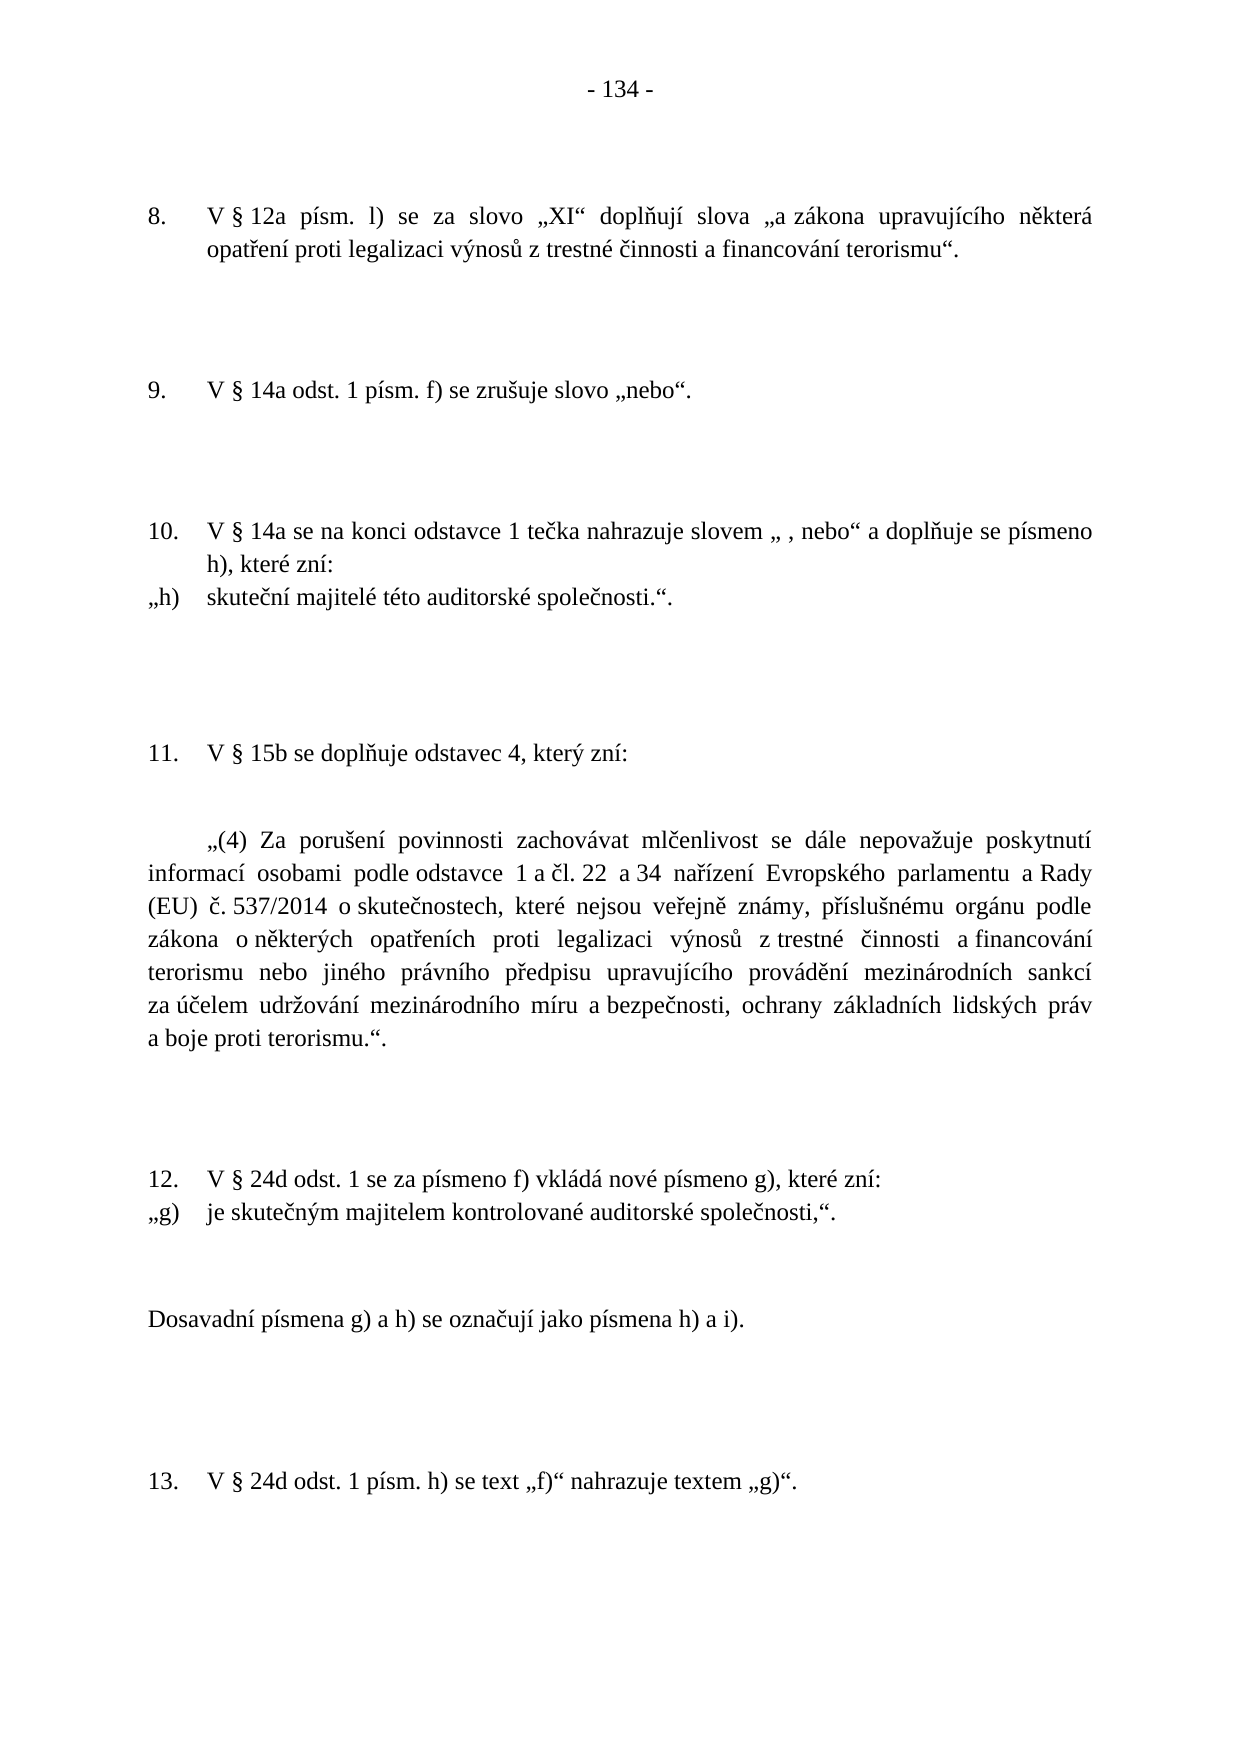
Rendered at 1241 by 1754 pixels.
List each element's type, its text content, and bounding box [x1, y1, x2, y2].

list V § 24d odst. 1 písm. h) se text „f)“ nahrazuje textem „g)“. [148, 1466, 1093, 1495]
list V § 12a písm. l) se za slovo „XI“ doplňují slova „a zákona upravujícího některá opatření proti legalizaci výnosů z trestné činnosti a financování terorismu“. [148, 201, 1093, 263]
text „(4) Za porušení povinnosti zachovávat mlčenlivost se dále nepovažuje poskytnutí informací osobami podle odstavce 1 a čl. 22 a 34 nařízení Evropského parlamentu a Rady (EU) č. 537/2014 o skutečnostech, které nejsou veřejně známy, příslušnému orgánu podle zákona o některých opatřeních proti legalizaci výnosů z trestné činnosti a financování terorismu nebo jiného právního předpisu upravujícího provádění mezinárodních sankcí za účelem udržování mezinárodního míru a bezpečnosti, ochrany základních lidských práv a boje proti terorismu.“. [148, 825, 1093, 1052]
text „h) skuteční majitelé této auditorské společnosti.“. [148, 582, 1093, 611]
list V § 14a se na konci odstavce 1 tečka nahrazuje slovem „ , nebo“ a doplňuje se písmeno h), které zní: [148, 516, 1093, 578]
list V § 24d odst. 1 se za písmeno f) vkládá nové písmeno g), které zní: [148, 1164, 1093, 1193]
list V § 15b se doplňuje odstavec 4, který zní: [148, 738, 1093, 767]
list V § 14a odst. 1 písm. f) se zrušuje slovo „nebo“. [148, 375, 1093, 404]
text „g) je skutečným majitelem kontrolované auditorské společnosti,“. [148, 1197, 1093, 1226]
text Dosavadní písmena g) a h) se označují jako písmena h) a i). [148, 1304, 1093, 1333]
